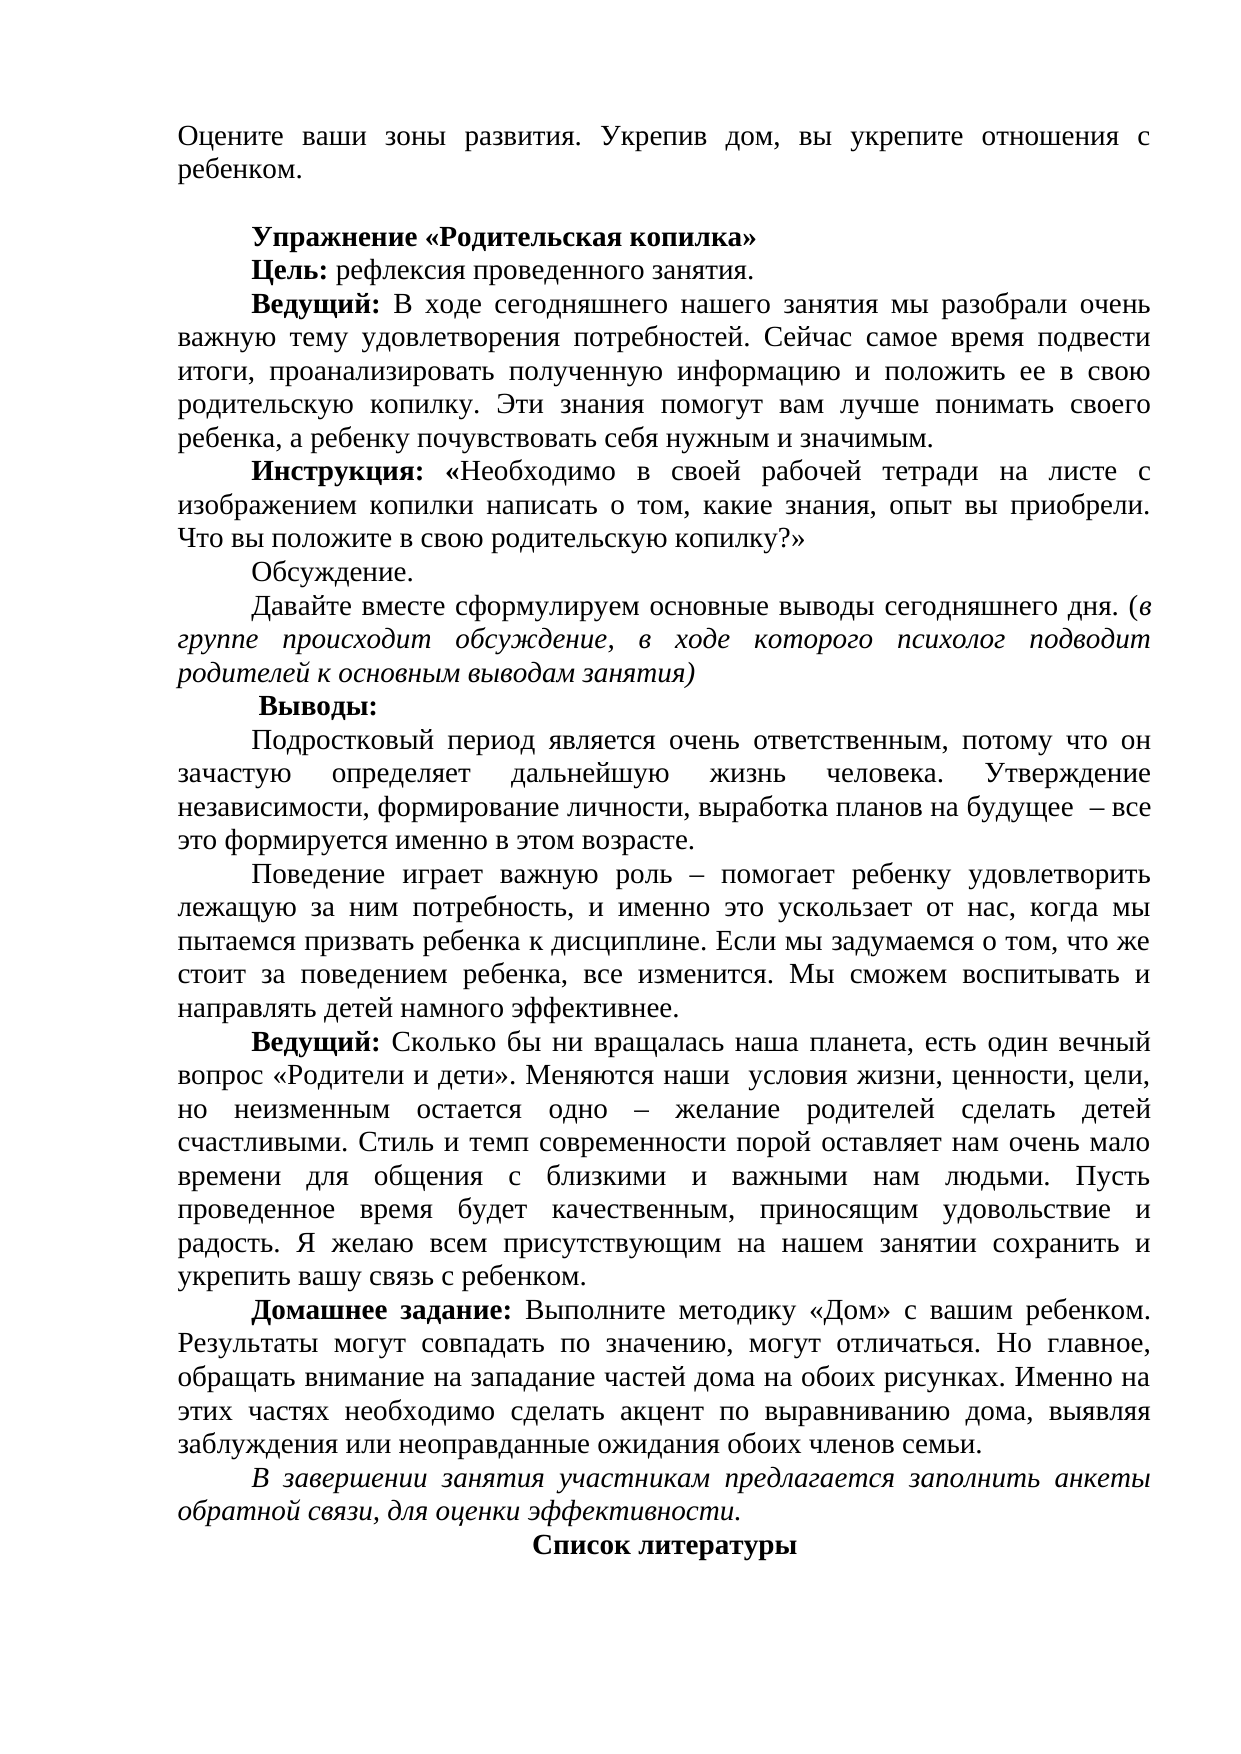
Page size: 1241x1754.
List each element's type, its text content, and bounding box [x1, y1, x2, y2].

text Поведение играет важную роль – помогает ребенку удовлетворить лежащую за ним потребность, и именно это ускользает от нас, когда мы пытаемся призвать ребенка к дисциплине. Если мы задумаемся о том, что же стоит за поведением ребенка, все изменится. Мы сможем воспитывать и направлять детей намного эффективнее. [177, 856, 1152, 1024]
text Упражнение «Родительская копилка» [177, 219, 1152, 252]
text Ведущий: В ходе сегодняшнего нашего занятия мы разобрали очень важную тему удовлетворения потребностей. Сейчас самое время подвести итоги, проанализировать полученную информацию и положить ее в свою родительскую копилку. Эти знания помогут вам лучше понимать своего ребенка, а ребенку почувствовать себя нужным и значимым. [177, 286, 1152, 453]
text Подростковый период является очень ответственным, потому что он зачастую определяет дальнейшую жизнь человека. Утверждение независимости, формирование личности, выработка планов на будущее – все это формируется именно в этом возрасте. [177, 722, 1152, 856]
text В завершении занятия участникам предлагается заполнить анкеты обратной связи, для оценки эффективности. [177, 1460, 1152, 1527]
text Выводы: [177, 688, 1152, 722]
text Домашнее задание: Выполните методику «Дом» с вашим ребенком. Результаты могут совпадать по значению, могут отличаться. Но главное, обращать внимание на западание частей дома на обоих рисунках. Именно на этих частях необходимо сделать акцент по выравниванию дома, выявляя заблуждения или неоправданные ожидания обоих членов семьи. [177, 1292, 1152, 1460]
text Обсуждение. [177, 554, 1152, 588]
text Инструкция: «Необходимо в своей рабочей тетради на листе с изображением копилки написать о том, какие знания, опыт вы приобрели. Что вы положите в свою родительскую копилку?» [177, 453, 1152, 554]
text Ведущий: Сколько бы ни вращалась наша планета, есть один вечный вопрос «Родители и дети». Меняются наши условия жизни, ценности, цели, но неизменным остается одно – желание родителей сделать детей счастливыми. Стиль и темп современности порой оставляет нам очень мало времени для общения с близкими и важными нам людьми. Пусть проведенное время будет качественным, приносящим удовольствие и радость. Я желаю всем присутствующим на нашем занятии сохранить и укрепить вашу связь с ребенком. [177, 1024, 1152, 1292]
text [177, 118, 1152, 185]
text Список литературы [177, 1527, 1152, 1560]
text Цель: рефлексия проведенного занятия. [177, 252, 1152, 286]
text Давайте вместе сформулируем основные выводы сегодняшнего дня. (в группе происходит обсуждение, в ходе которого психолог подводит родителей к основным выводам занятия) [177, 588, 1152, 688]
